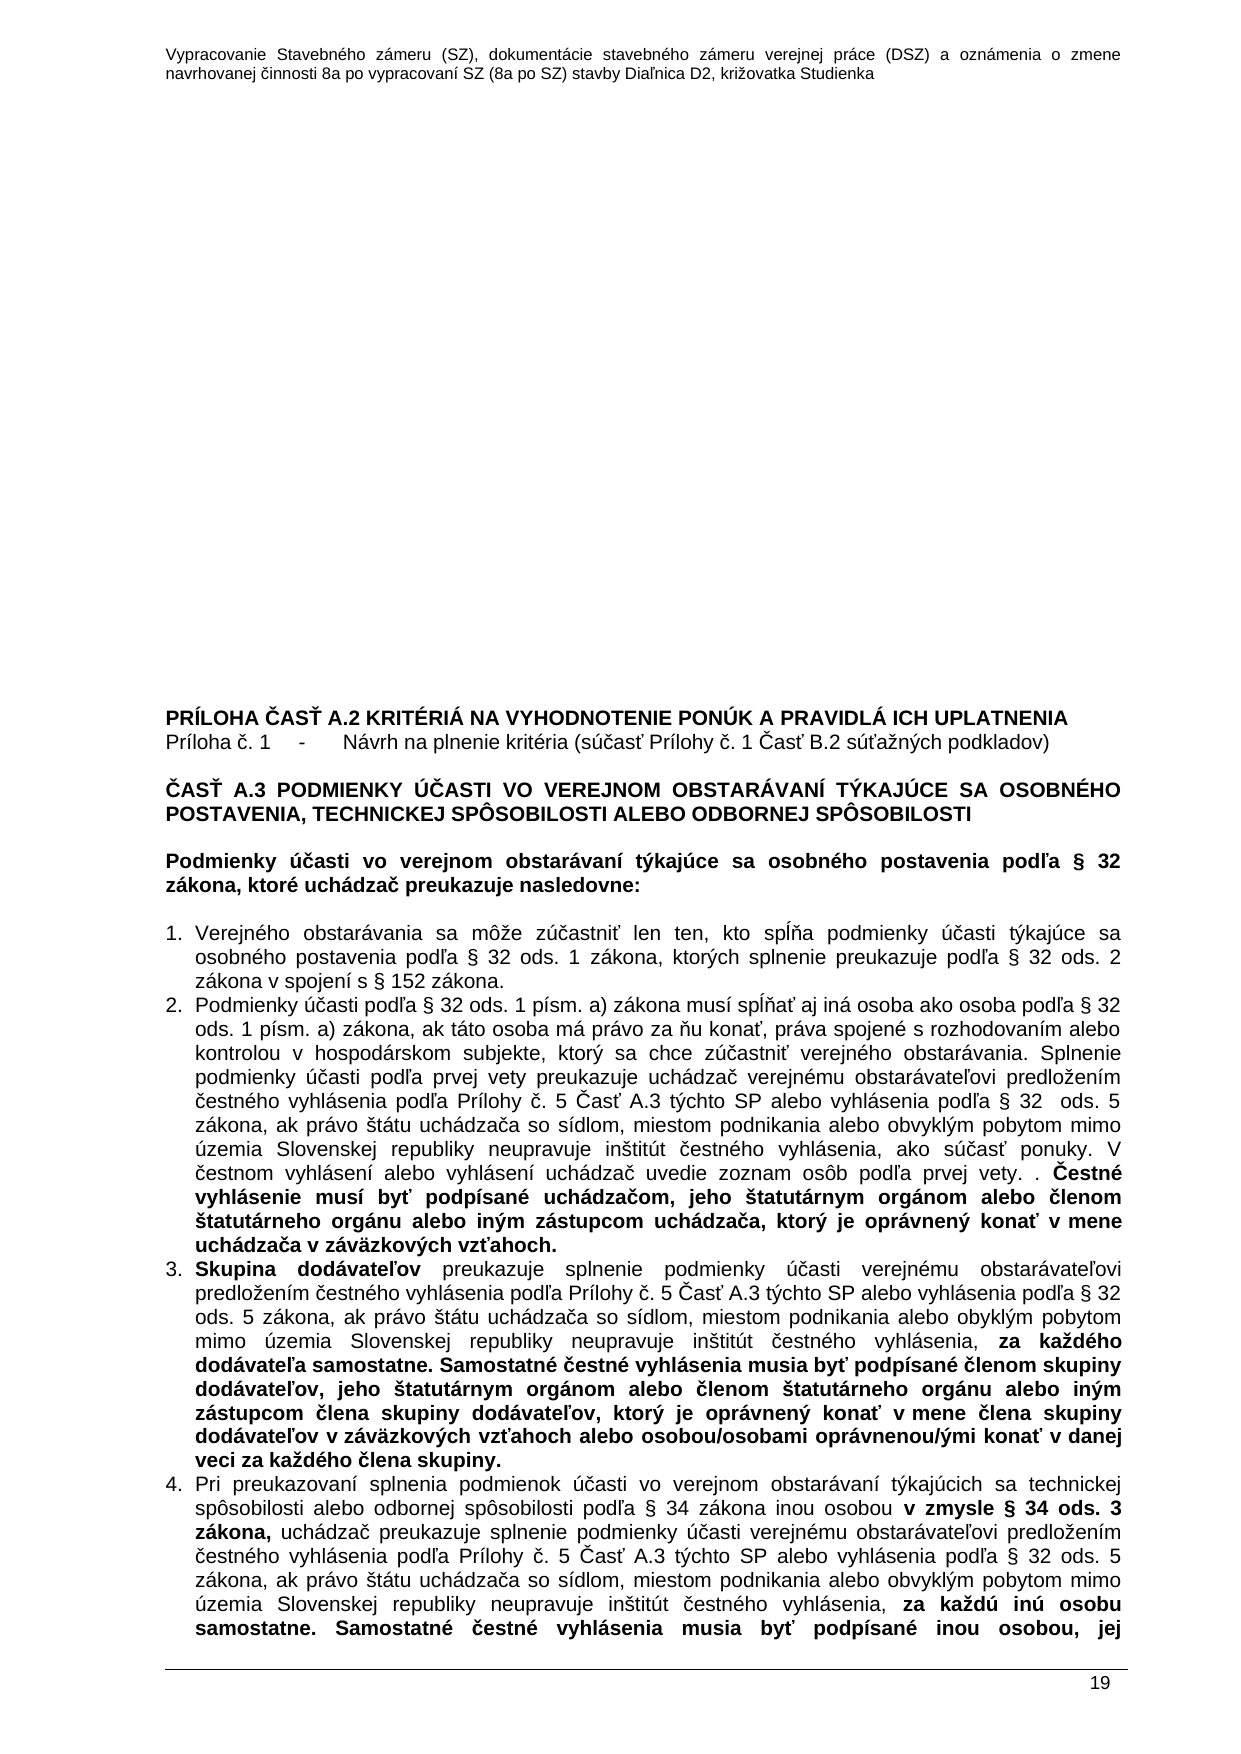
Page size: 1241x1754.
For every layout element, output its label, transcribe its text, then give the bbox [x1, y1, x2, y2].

text Podmienky účasti vo verejnom obstarávaní týkajúce sa osobného postavenia podľa § 32 zákona, ktoré uchádzač preukazuje nasledovne: [165, 849, 1122, 897]
list Podmienky účasti podľa § 32 ods. 1 písm. a) zákona musí spĺňať aj iná osoba ako osoba podľa § 32 ods. 1 písm. a) zákona, ak táto osoba má právo za ňu konať, práva spojené s rozhodovaním alebo kontrolou v hospodárskom subjekte, ktorý sa chce zúčastniť verejného obstarávania. Splnenie podmienky účasti podľa prvej vety preukazuje uchádzač verejnému obstarávateľovi predložením čestného vyhlásenia podľa Prílohy č. 5 Časť A.3 týchto SP alebo vyhlásenia podľa § 32 ods. 5 zákona, ak právo štátu uchádzača so sídlom, miestom podnikania alebo obvyklým pobytom mimo územia Slovenskej republiky neupravuje inštitút čestného vyhlásenia, ako súčasť ponuky. V čestnom vyhlásení alebo vyhlásení uchádzač uvedie zoznam osôb podľa prvej vety. . Čestné vyhlásenie musí byť podpísané uchádzačom, jeho štatutárnym orgánom alebo členom štatutárneho orgánu alebo iným zástupcom uchádzača, ktorý je oprávnený konať v mene uchádzača v záväzkových vzťahoch. [165, 993, 1122, 1257]
list Verejného obstarávania sa môže zúčastniť len ten, kto spĺňa podmienky účasti týkajúce sa osobného postavenia podľa § 32 ods. 1 zákona, ktorých splnenie preukazuje podľa § 32 ods. 2 zákona v spojení s § 152 zákona. [165, 921, 1122, 993]
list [165, 1472, 1122, 1640]
text PRÍLOHA Časť A.2 KritériÁ na vyhodnotenie ponúk a PRAVIDLÁ ich uplatnenia [165, 706, 1122, 729]
text čASŤ A.3 Podmienky účasti VO VEREJNOM OBSTARÁVANÍ týkajúce sa osobného postavenia, technickej spôsobilosti alebo odbornej spôsobilosti [165, 777, 1122, 825]
list Skupina dodávateľov preukazuje splnenie podmienky účasti verejnému obstarávateľovi predložením čestného vyhlásenia podľa Prílohy č. 5 Časť A.3 týchto SP alebo vyhlásenia podľa § 32 ods. 5 zákona, ak právo štátu uchádzača so sídlom, miestom podnikania alebo obyklým pobytom mimo územia Slovenskej republiky neupravuje inštitút čestného vyhlásenia, za každého dodávateľa samostatne. Samostatné čestné vyhlásenia musia byť podpísané členom skupiny dodávateľov, jeho štatutárnym orgánom alebo členom štatutárneho orgánu alebo iným zástupcom člena skupiny dodávateľov, ktorý je oprávnený konať v mene člena skupiny dodávateľov v záväzkových vzťahoch alebo osobou/osobami oprávnenou/ými konať v danej veci za každého člena skupiny. [165, 1257, 1122, 1472]
text Príloha č. 1 - Návrh na plnenie kritéria (súčasť Prílohy č. 1 Časť B.2 súťažných podkladov) [165, 729, 1122, 753]
